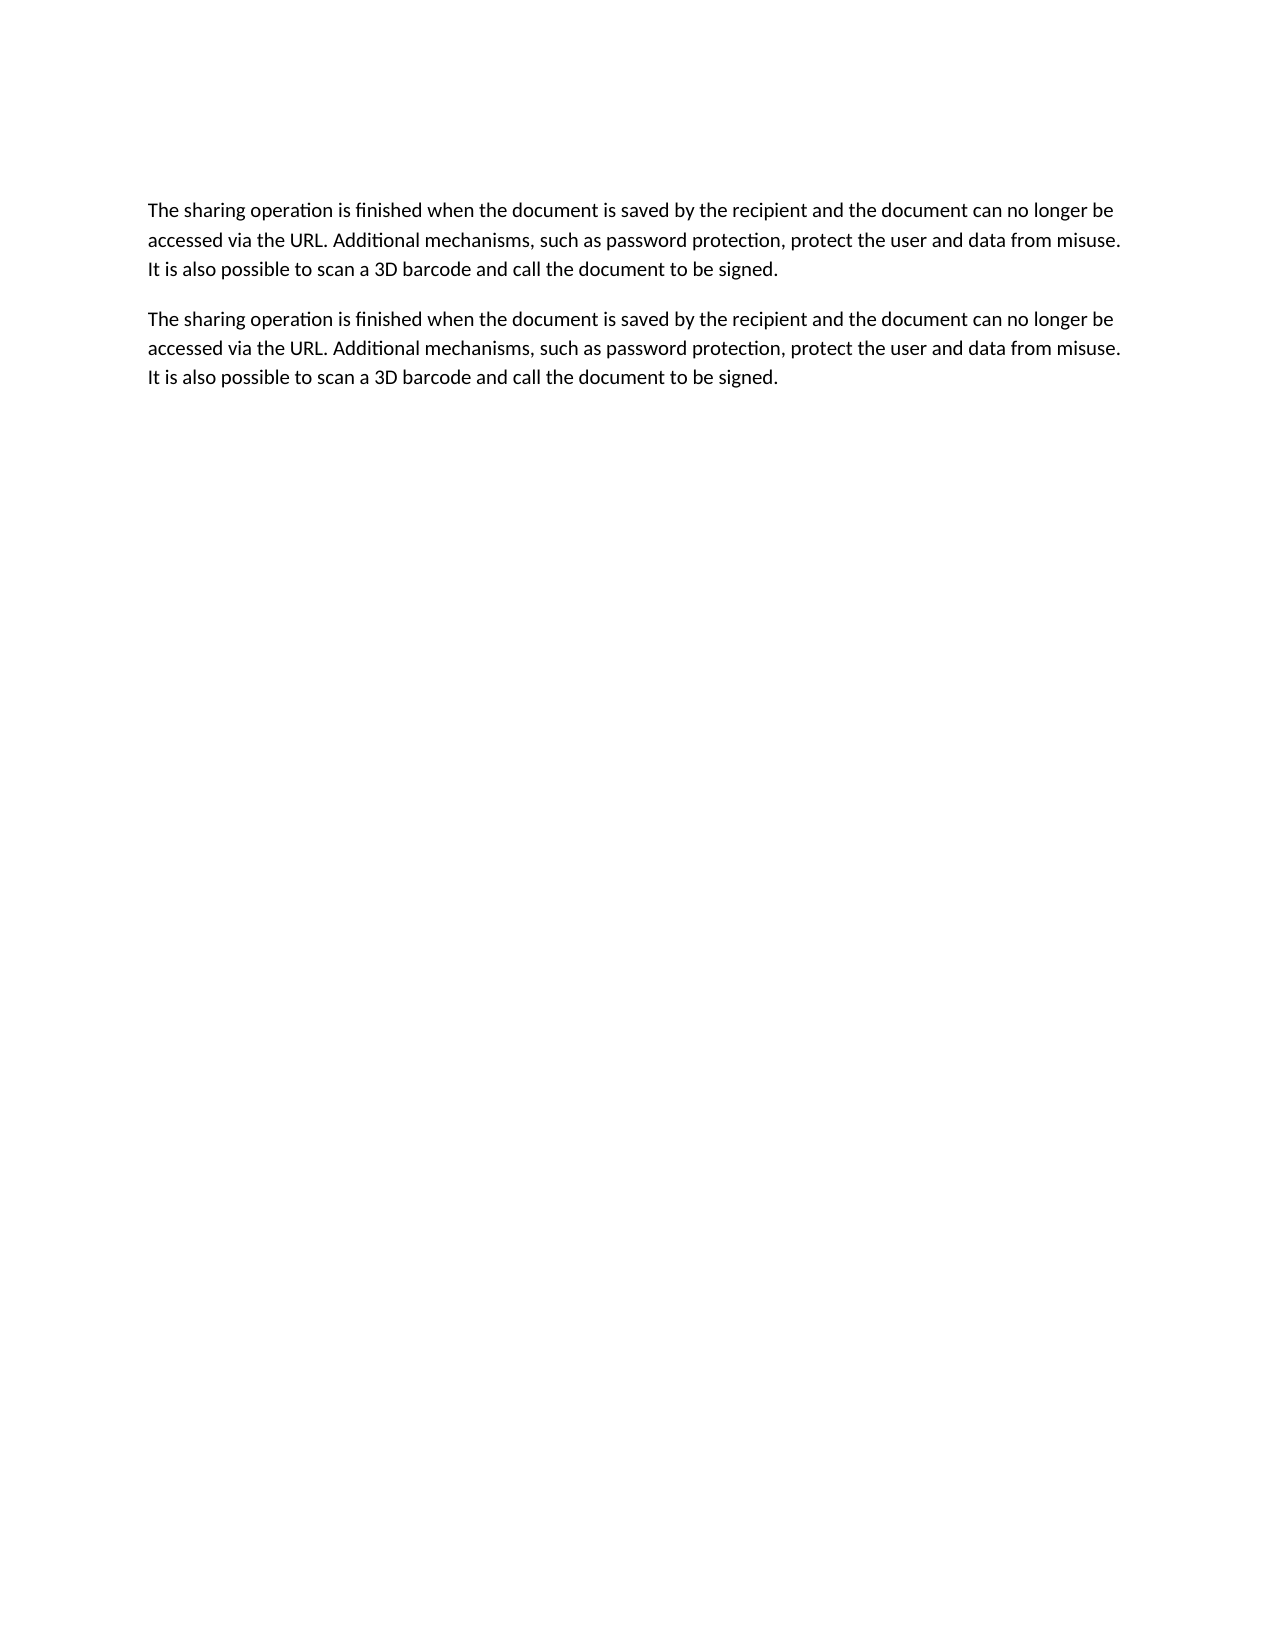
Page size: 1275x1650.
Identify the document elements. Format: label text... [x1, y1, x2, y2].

subtitle The sharing operation is finished when the document is saved by the recipient and the document can no longer be accessed via the URL. Additional mechanisms, such as password protection, protect the user and data from misuse. It is also possible to scan a 3D barcode and call the document to be signed. [148, 198, 1127, 281]
subtitle The sharing operation is finished when the document is saved by the recipient and the document can no longer be accessed via the URL. Additional mechanisms, such as password protection, protect the user and data from misuse. It is also possible to scan a 3D barcode and call the document to be signed. [148, 306, 1127, 390]
